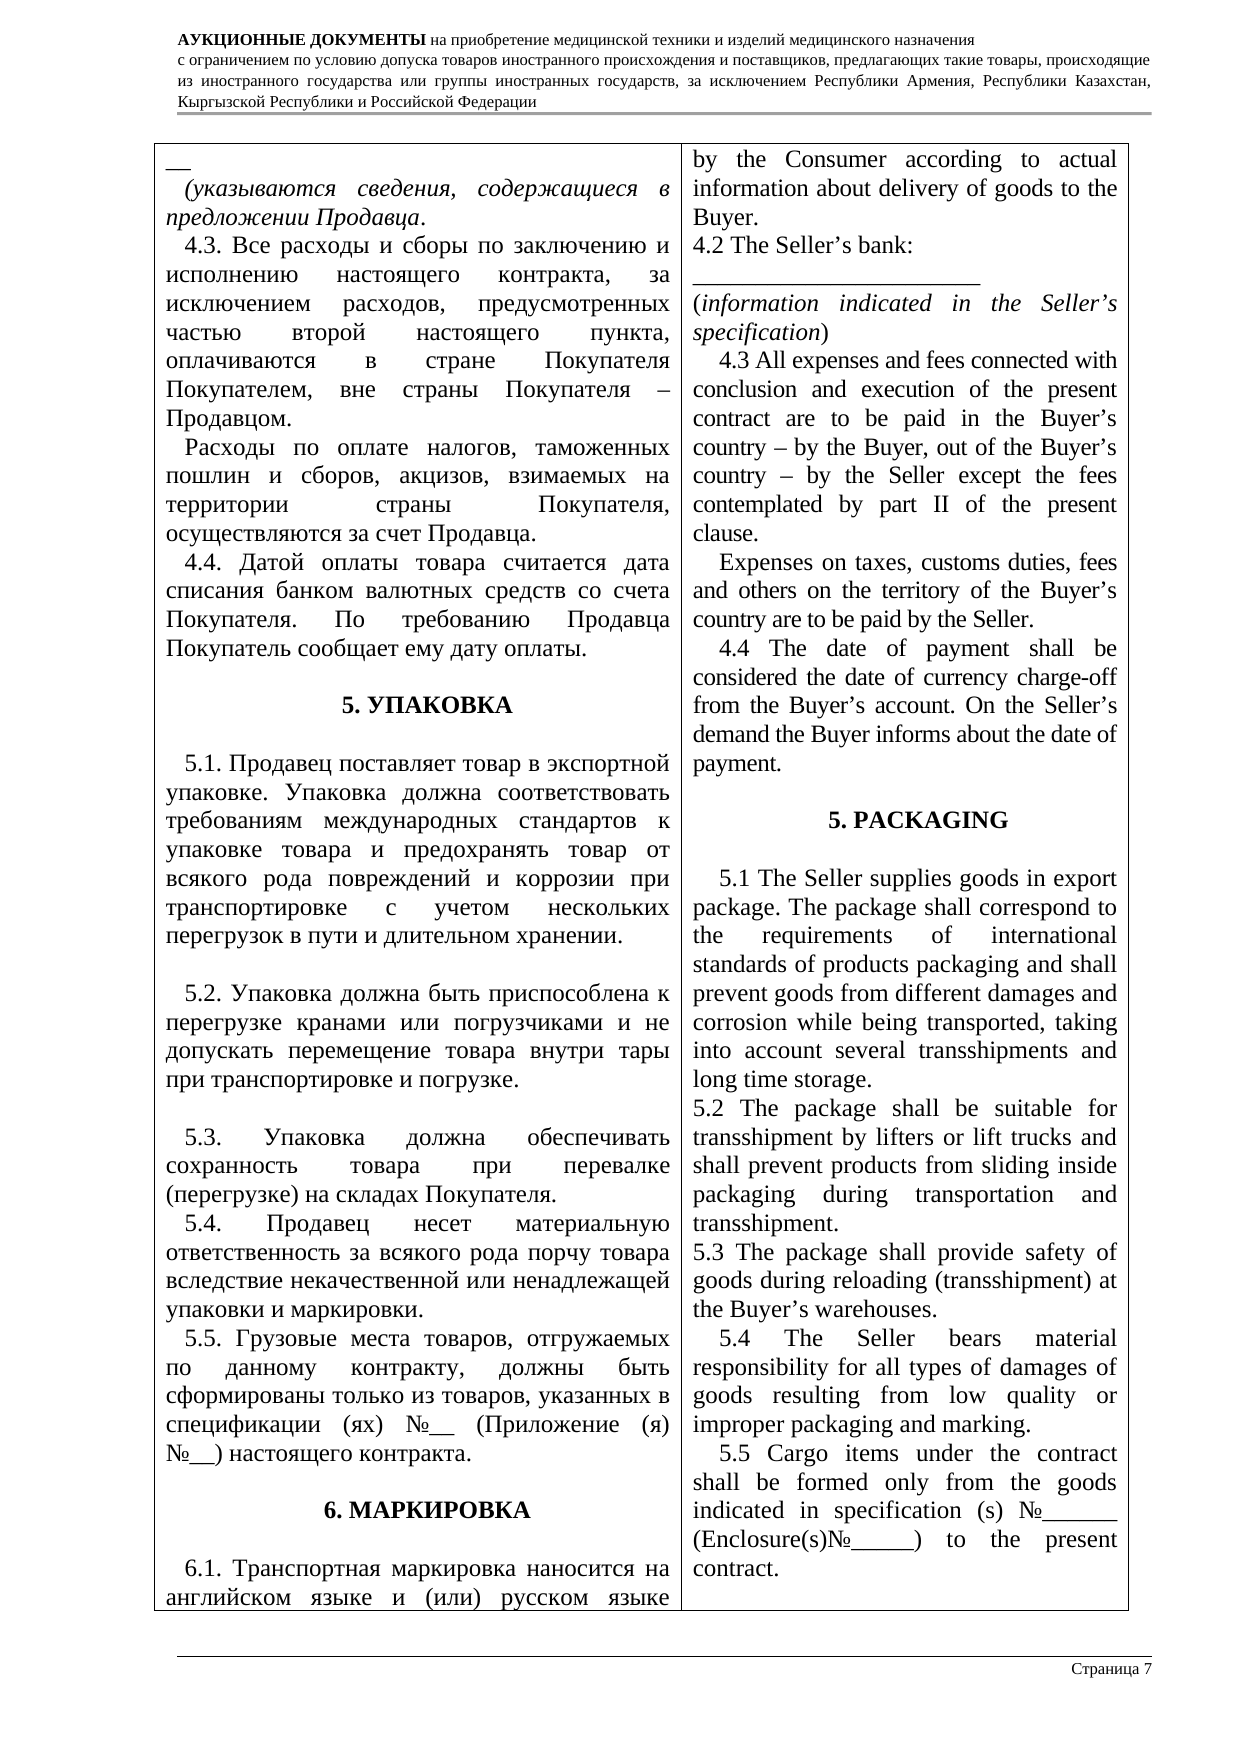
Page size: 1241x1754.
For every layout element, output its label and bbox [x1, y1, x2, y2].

table_header [682, 144, 1128, 1610]
table_header [155, 144, 681, 1610]
